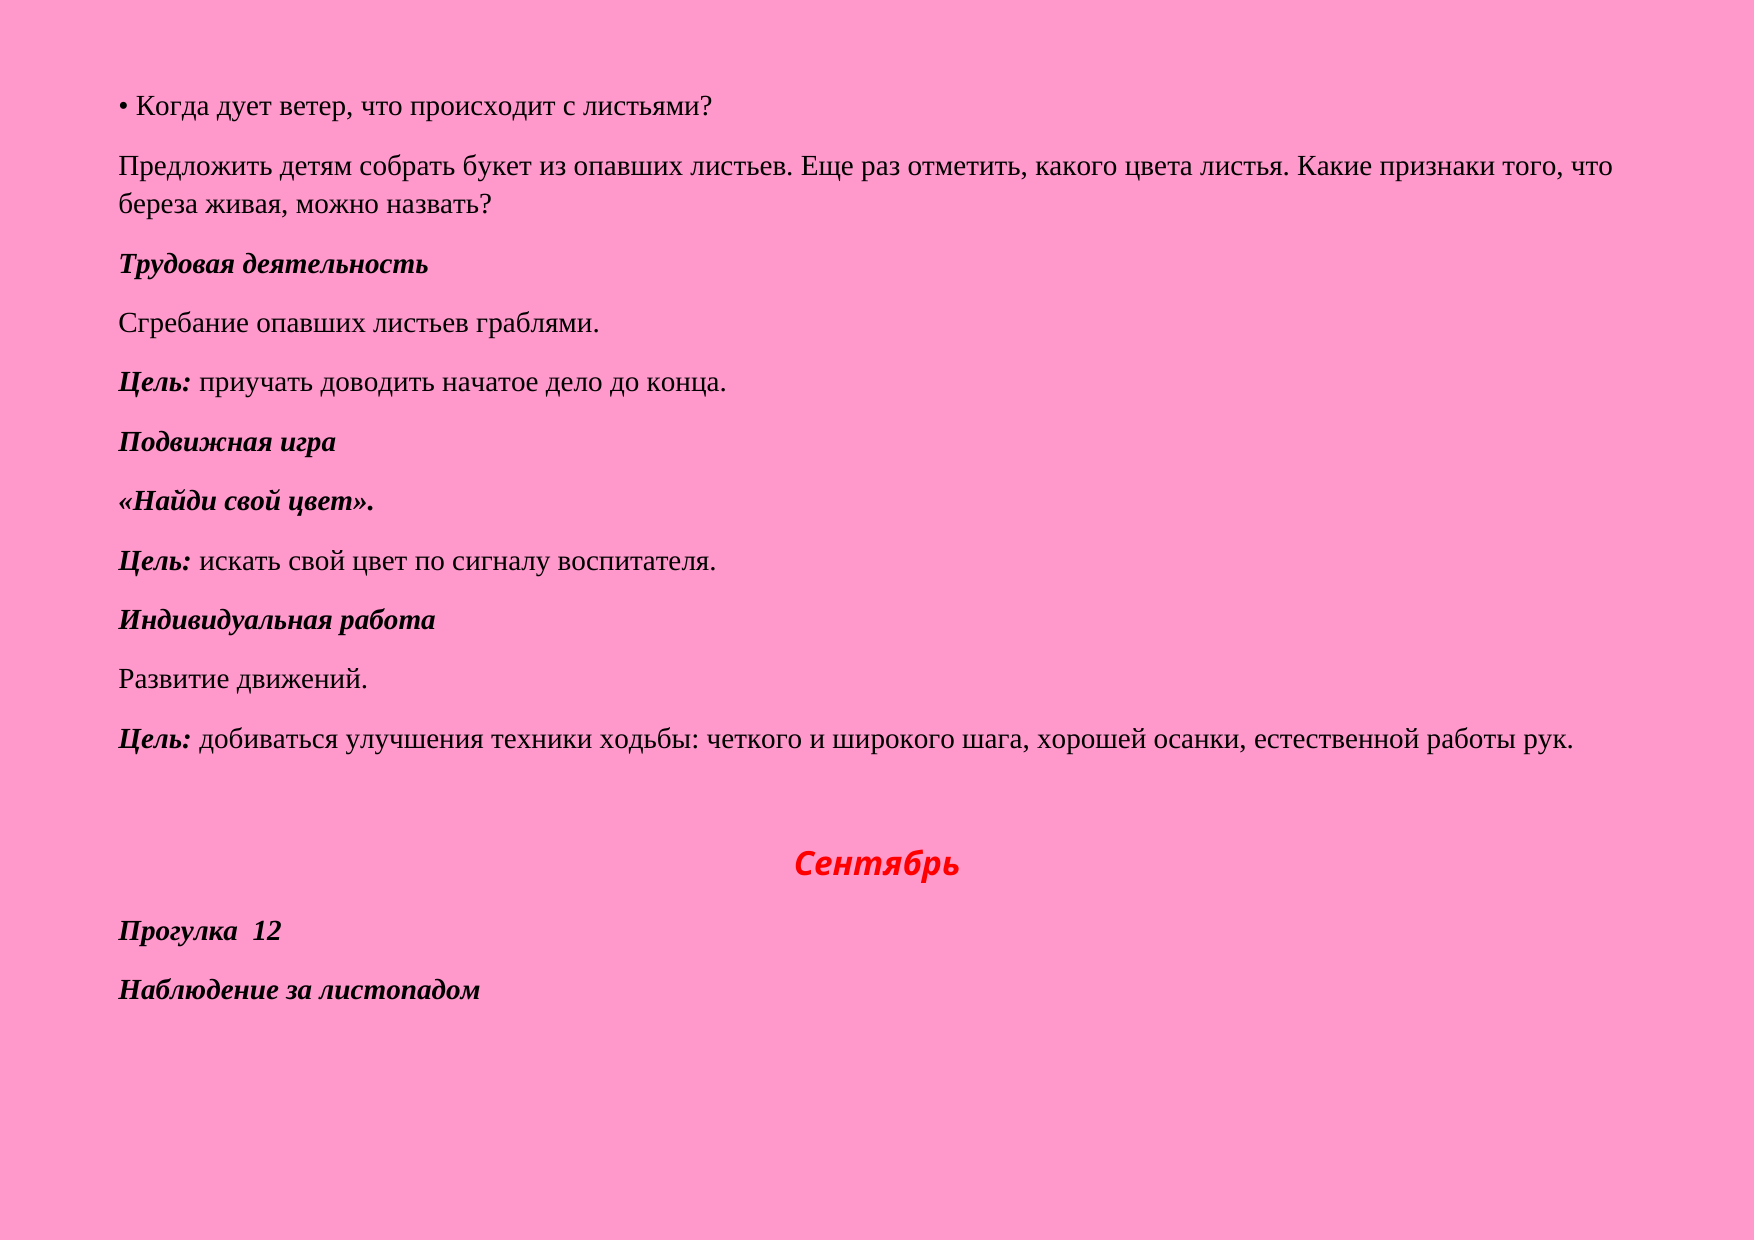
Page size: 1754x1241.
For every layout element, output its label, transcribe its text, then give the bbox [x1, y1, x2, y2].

text Индивидуальная работа [118, 602, 1636, 636]
text «Найди свой цвет». [118, 483, 1636, 517]
text Развитие движений. [118, 661, 1636, 695]
text Подвижная игра [118, 424, 1636, 457]
text Цель: добиваться улучшения техники ходьбы: четкого и широкого шага, хорошей осанки, естественной работы рук. [118, 721, 1636, 754]
text Предложить детям собрать букет из опавших листьев. Еще раз отметить, какого цвета листья. Какие признаки того, что береза живая, можно назвать? [118, 148, 1636, 220]
text Сгребание опавших листьев граблями. [118, 305, 1636, 339]
text • Когда дует ветер, что происходит с листьями? [118, 88, 1636, 122]
text Прогулка 12 [118, 913, 1636, 946]
text Цель: приучать доводить начатое дело до конца. [118, 364, 1636, 398]
text Цель: искать свой цвет по сигналу воспитателя. [118, 543, 1636, 576]
text Сентябрь [118, 839, 1636, 885]
text Трудовая деятельность [118, 246, 1636, 279]
text Наблюдение за листопадом [118, 972, 1636, 1006]
